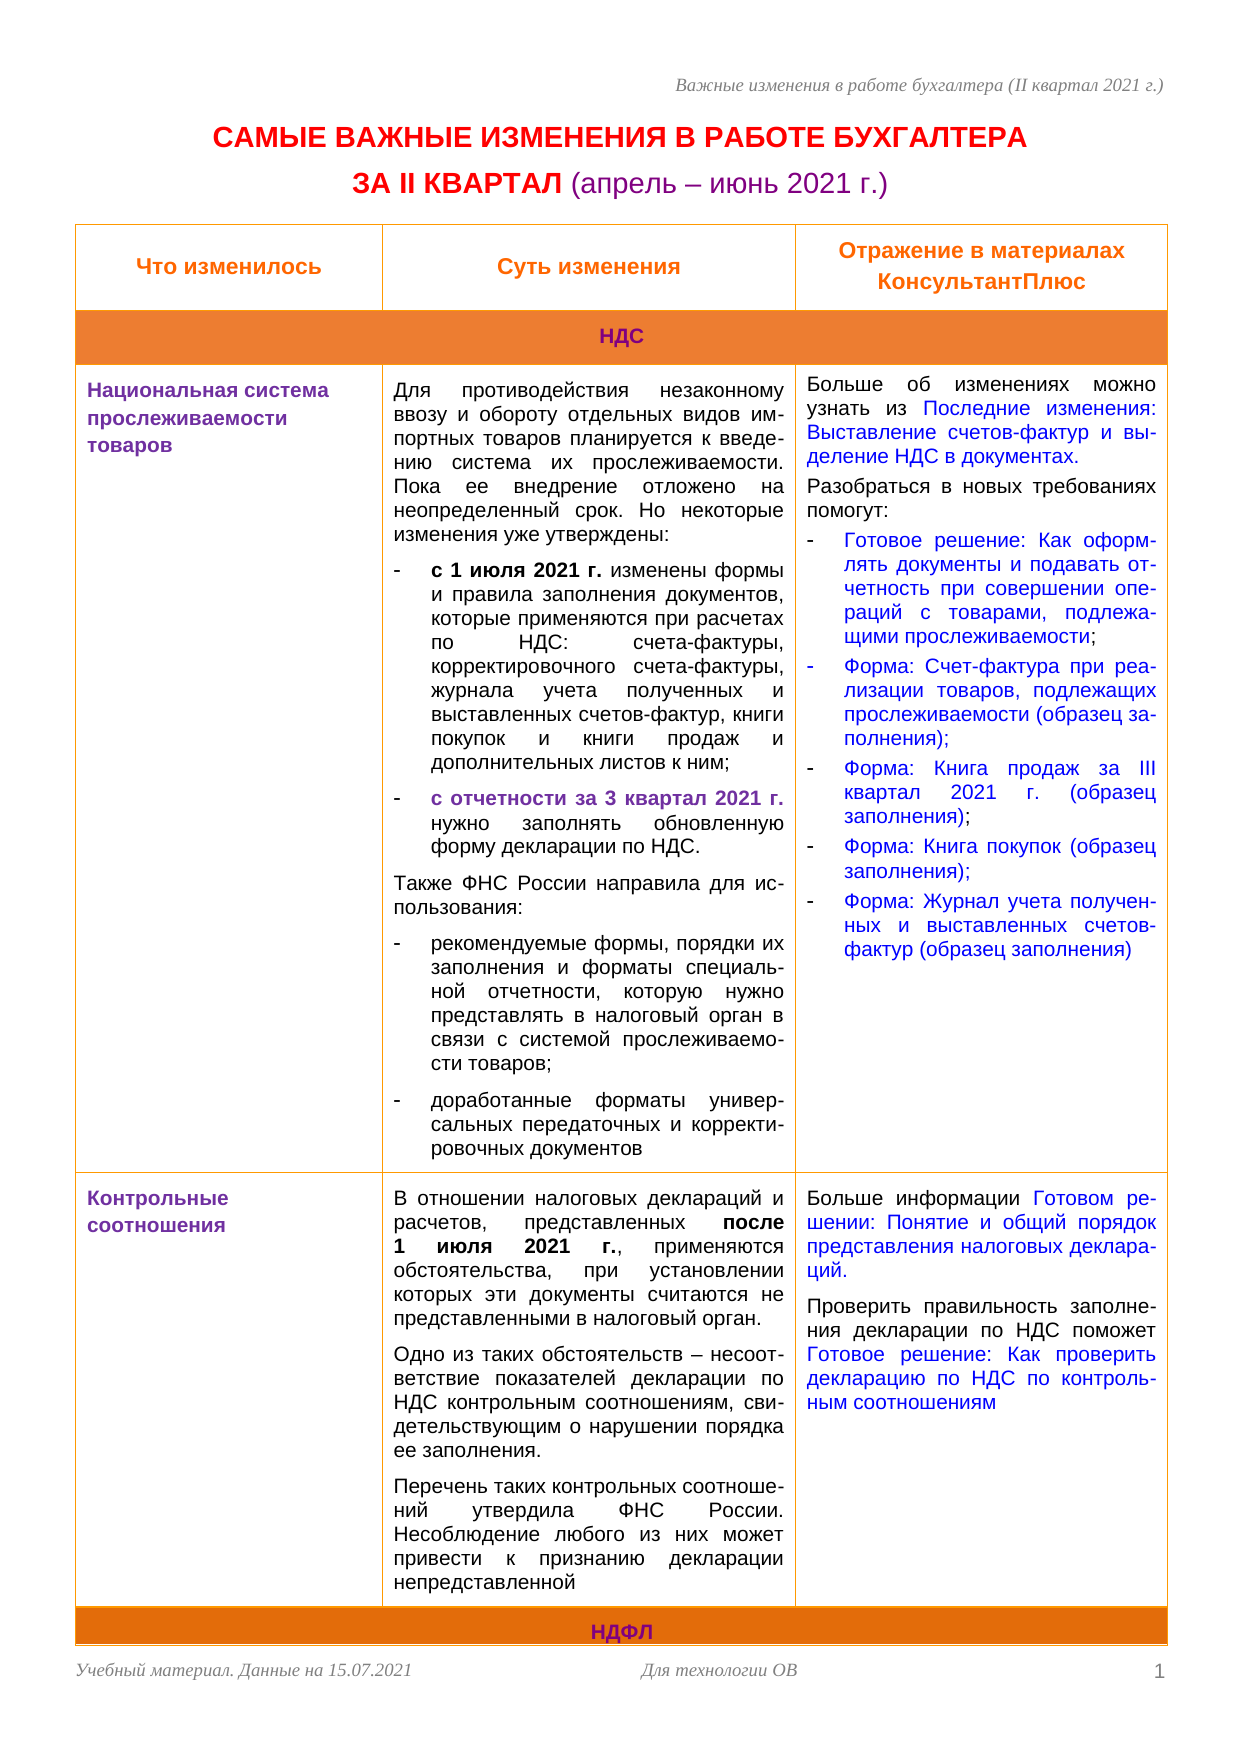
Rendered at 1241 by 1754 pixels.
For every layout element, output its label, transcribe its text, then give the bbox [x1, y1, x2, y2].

table_cell Для противодействия незаконному ввозу и обороту отдельных видов импортных товаров планируется к введению система их прослеживаемости. Пока ее внедрение отложено на неопределенный срок. Но некоторые изменения уже утверждены: с 1 июля 2021 г. изменены формы и правила заполнения документов, которые применяются при расчетах по НДС: счета-фактуры, корректировочного счета-фактуры, журнала учета полученных и выставленных счетов-фактур, книги покупок и книги продаж и дополнительных листов к ним; с отчетности за 3 квартал 2021 г. нужно заполнять обновленную форму декларации по НДС. Также ФНС России направила для использования: рекомендуемые формы, порядки их заполнения и форматы специальной отчетности, которую нужно представлять в налоговый орган в связи с системой прослеживаемости товаров; доработанные форматы универсальных передаточных и корректировочных документов [383, 365, 795, 1172]
table_header Суть изменения [383, 225, 795, 310]
text ЗА II КВАРТАЛ (апрель – июнь 2021 г.) [75, 166, 1165, 200]
table_cell Национальная система прослеживаемости товаров [76, 365, 382, 1172]
table_header Что изменилось [76, 225, 382, 310]
table_cell НДС [76, 311, 1167, 364]
text САМЫЕ ВАЖНЫЕ ИЗМЕНЕНИЯ В РАБОТЕ БУХГАЛТЕРА [75, 120, 1165, 154]
table_cell Контрольные соотношения [76, 1173, 382, 1606]
table_cell Больше об изменениях можно узнать из Последние изменения: Выставление счетов-фактур и выделение НДС в документах. Разобраться в новых требованиях помогут: Готовое решение: Как оформлять документы и подавать отчетность при совершении операций с товарами, подлежащими прослеживаемости; Форма: Счет-фактура при реализации товаров, подлежащих прослеживаемости (образец заполнения); Форма: Книга продаж за III квартал 2021 г. (образец заполнения); Форма: Книга покупок (образец заполнения); Форма: Журнал учета полученных и выставленных счетов-фактур (образец заполнения) [796, 365, 1167, 1172]
table_cell Больше информации Готовом решении: Понятие и общий порядок представления налоговых деклараций. Проверить правильность заполнения декларации по НДС поможет Готовое решение: Как проверить декларацию по НДС по контрольным соотношениям [796, 1173, 1167, 1606]
table_cell НДФЛ [76, 1608, 1167, 1644]
table_header Отражение в материалах КонсультантПлюс [796, 225, 1167, 310]
table_cell В отношении налоговых деклараций и расчетов, представленных после 1 июля 2021 г., применяются обстоятельства, при установлении которых эти документы считаются не представленными в налоговый орган. Одно из таких обстоятельств – несоответствие показателей декларации по НДС контрольным соотношениям, свидетельствующим о нарушении порядка ее заполнения. Перечень таких контрольных соотношений утвердила ФНС России. Несоблюдение любого из них может привести к признанию декларации непредставленной [383, 1173, 795, 1606]
